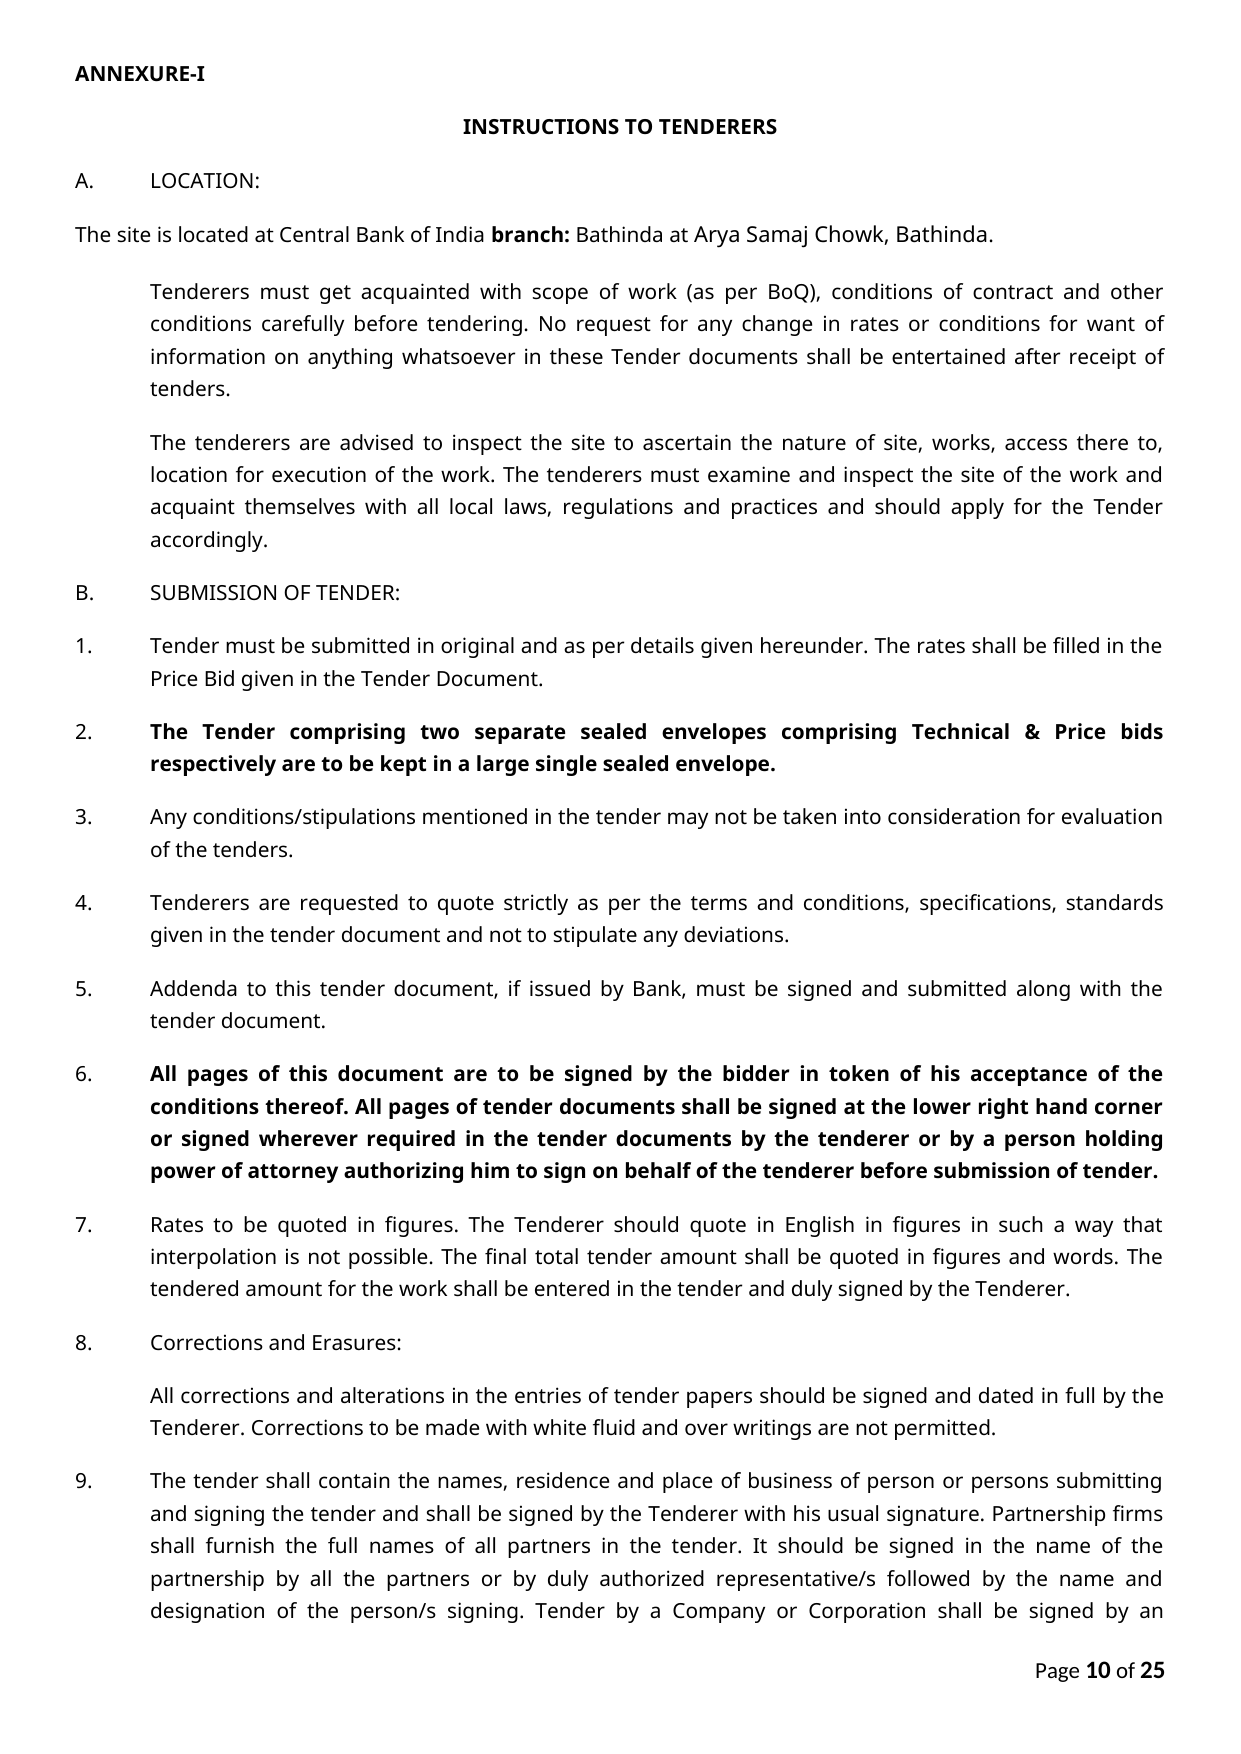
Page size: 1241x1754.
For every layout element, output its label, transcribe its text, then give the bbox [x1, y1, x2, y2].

text 3. Any conditions/stipulations mentioned in the tender may not be taken into consideration for evaluation of the tenders. [75, 802, 1165, 863]
text 4. Tenderers are requested to quote strictly as per the terms and conditions, specifications, standards given in the tender document and not to stipulate any deviations. [75, 888, 1165, 949]
text 2. The Tender comprising two separate sealed envelopes comprising Technical & Price bids respectively are to be kept in a large single sealed envelope. [75, 717, 1165, 778]
text 8. Corrections and Erasures: [75, 1328, 1165, 1356]
text The site is located at Central Bank of India branch: Bathinda at Arya Samaj Chowk, Bathinda. [75, 219, 1165, 249]
text The tenderers are advised to inspect the site to ascertain the nature of site, works, access there to, location for execution of the work. The tenderers must examine and inspect the site of the work and acquaint themselves with all local laws, regulations and practices and should apply for the Tender accordingly. [150, 428, 1165, 553]
text Tenderers must get acquainted with scope of work (as per BoQ), conditions of contract and other conditions carefully before tendering. No request for any change in rates or conditions for want of information on anything whatsoever in these Tender documents shall be entertained after receipt of tenders. [150, 277, 1165, 403]
text 7. Rates to be quoted in figures. The Tenderer should quote in English in figures in such a way that interpolation is not possible. The final total tender amount shall be quoted in figures and words. The tendered amount for the work shall be entered in the tender and duly signed by the Tenderer. [75, 1210, 1165, 1303]
text 1. Tender must be submitted in original and as per details given hereunder. The rates shall be filled in the Price Bid given in the Tender Document. [75, 631, 1165, 692]
text All corrections and alterations in the entries of tender papers should be signed and dated in full by the Tenderer. Corrections to be made with white fluid and over writings are not permitted. [150, 1381, 1165, 1442]
text INSTRUCTIONS TO TENDERERS [75, 112, 1165, 141]
text A. LOCATION: [75, 166, 1165, 194]
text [75, 1467, 1165, 1625]
text 6. All pages of this document are to be signed by the bidder in token of his acceptance of the conditions thereof. All pages of tender documents shall be signed at the lower right hand corner or signed wherever required in the tender documents by the tenderer or by a person holding power of attorney authorizing him to sign on behalf of the tenderer before submission of tender. [75, 1059, 1165, 1185]
text 5. Addenda to this tender document, if issued by Bank, must be signed and submitted along with the tender document. [75, 974, 1165, 1034]
text ANNEXURE-I [75, 59, 1165, 87]
text B. SUBMISSION OF TENDER: [75, 578, 1165, 606]
